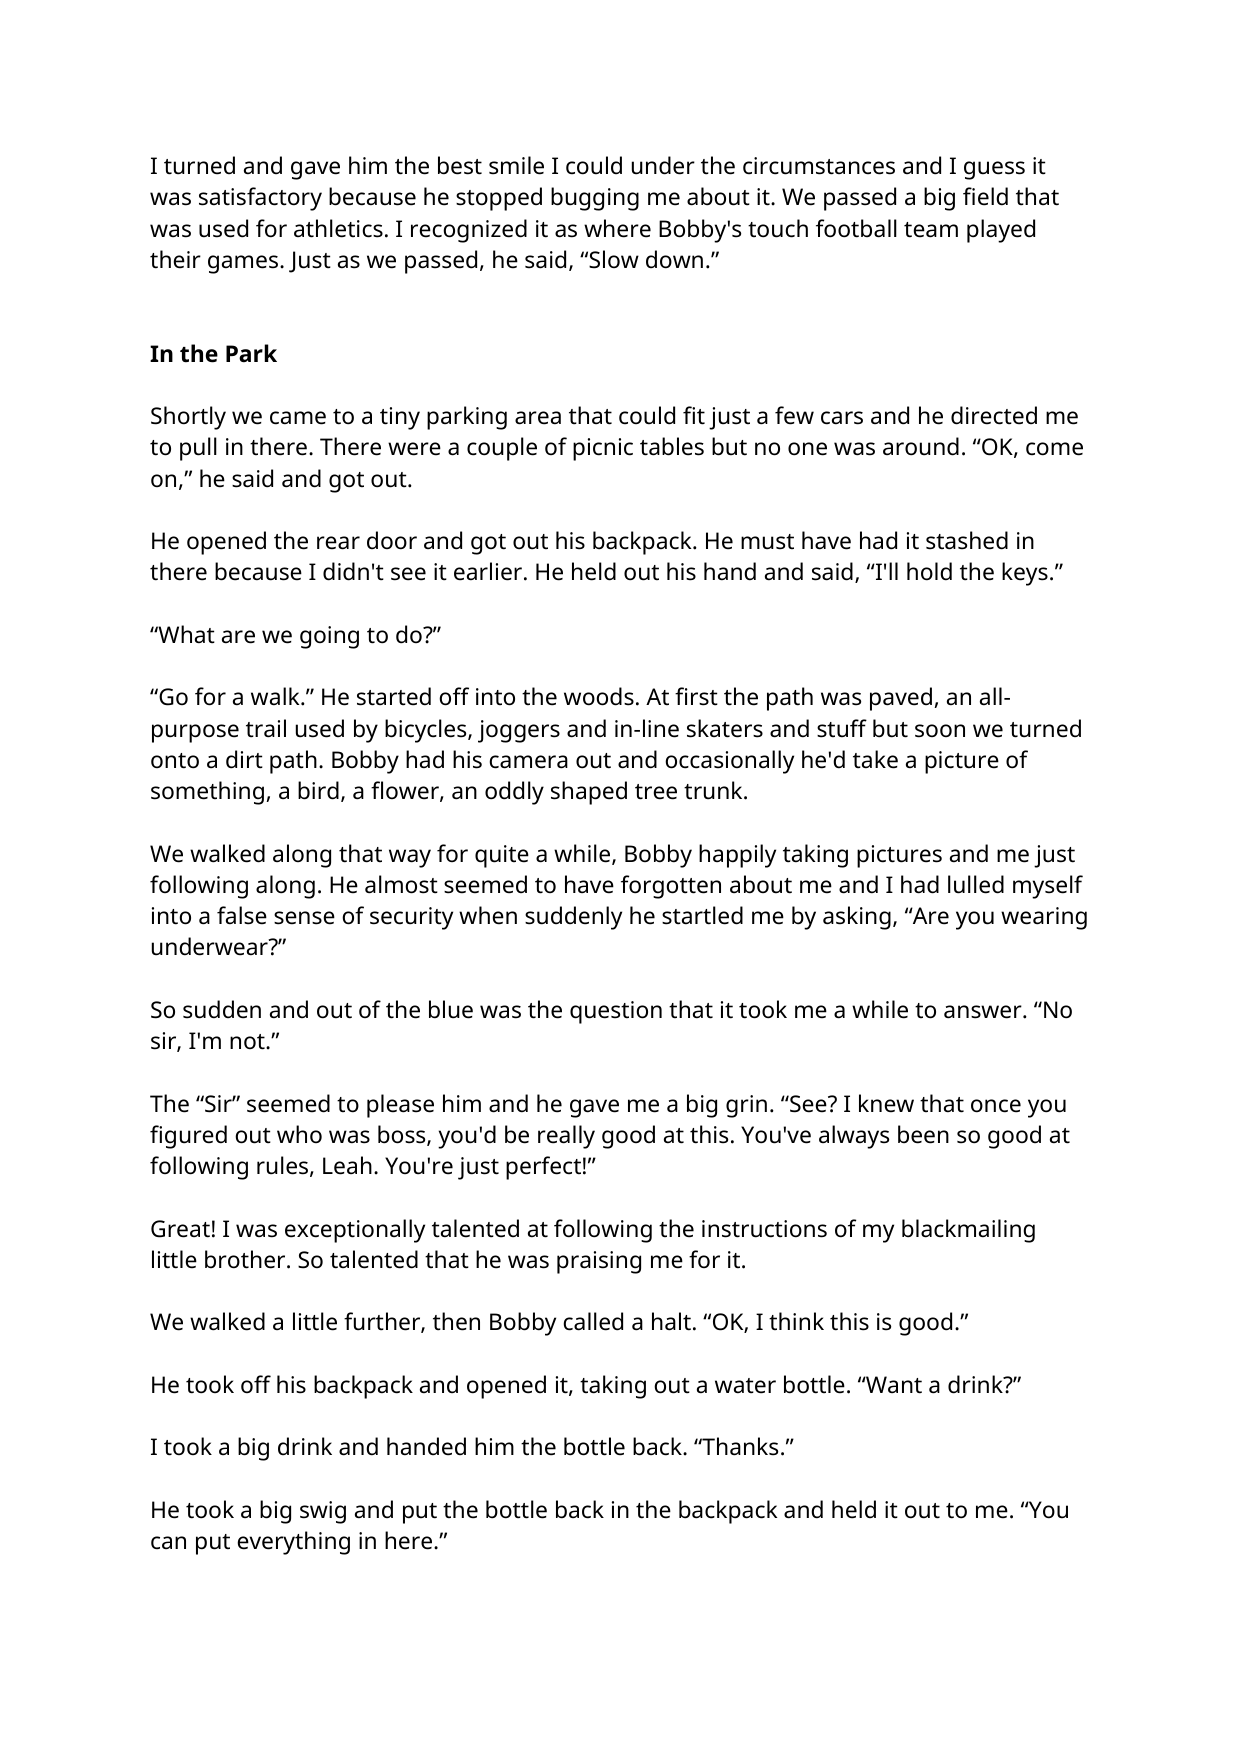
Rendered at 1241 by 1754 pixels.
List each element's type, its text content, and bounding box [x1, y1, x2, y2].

text We walked along that way for quite a while, Bobby happily taking pictures and me just following along. He almost seemed to have forgotten about me and I had lulled myself into a false sense of security when suddenly he startled me by asking, “Are you wearing underwear?” [150, 837, 1090, 962]
text “What are we going to do?” [150, 619, 1090, 650]
text In the Park [150, 337, 1090, 369]
text I took a big drink and handed him the bottle back. “Thanks.” [150, 1431, 1090, 1462]
text Great! I was exceptionally talented at following the instructions of my blackmailing little brother. So talented that he was praising me for it. [150, 1212, 1090, 1275]
text He opened the rear door and got out his backpack. He must have had it stashed in there because I didn't see it earlier. He held out his hand and said, “I'll hold the keys.” [150, 525, 1090, 587]
text He took off his backpack and opened it, taking out a water bottle. “Want a drink?” [150, 1369, 1090, 1400]
text The “Sir” seemed to please him and he gave me a big grin. “See? I knew that once you figured out who was boss, you'd be really good at this. You've always been so good at following rules, Leah. You're just perfect!” [150, 1087, 1090, 1181]
text So sudden and out of the blue was the question that it took me a while to answer. “No sir, I'm not.” [150, 994, 1090, 1056]
text I turned and gave him the best smile I could under the circumstances and I guess it was satisfactory because he stopped bugging me about it. We passed a big field that was used for athletics. I recognized it as where Bobby's touch football team played their games. Just as we passed, he said, “Slow down.” [150, 150, 1090, 275]
text “Go for a walk.” He started off into the woods. At first the path was paved, an all-purpose trail used by bicycles, joggers and in-line skaters and stuff but soon we turned onto a dirt path. Bobby had his camera out and occasionally he'd take a picture of something, a bird, a flower, an oddly shaped tree trunk. [150, 681, 1090, 806]
text We walked a little further, then Bobby called a halt. “OK, I think this is good.” [150, 1306, 1090, 1337]
text Shortly we came to a tiny parking area that could fit just a few cars and he directed me to pull in there. There were a couple of picnic tables but no one was around. “OK, come on,” he said and got out. [150, 400, 1090, 494]
text He took a big swig and put the bottle back in the backpack and held it out to me. “You can put everything in here.” [150, 1494, 1090, 1556]
